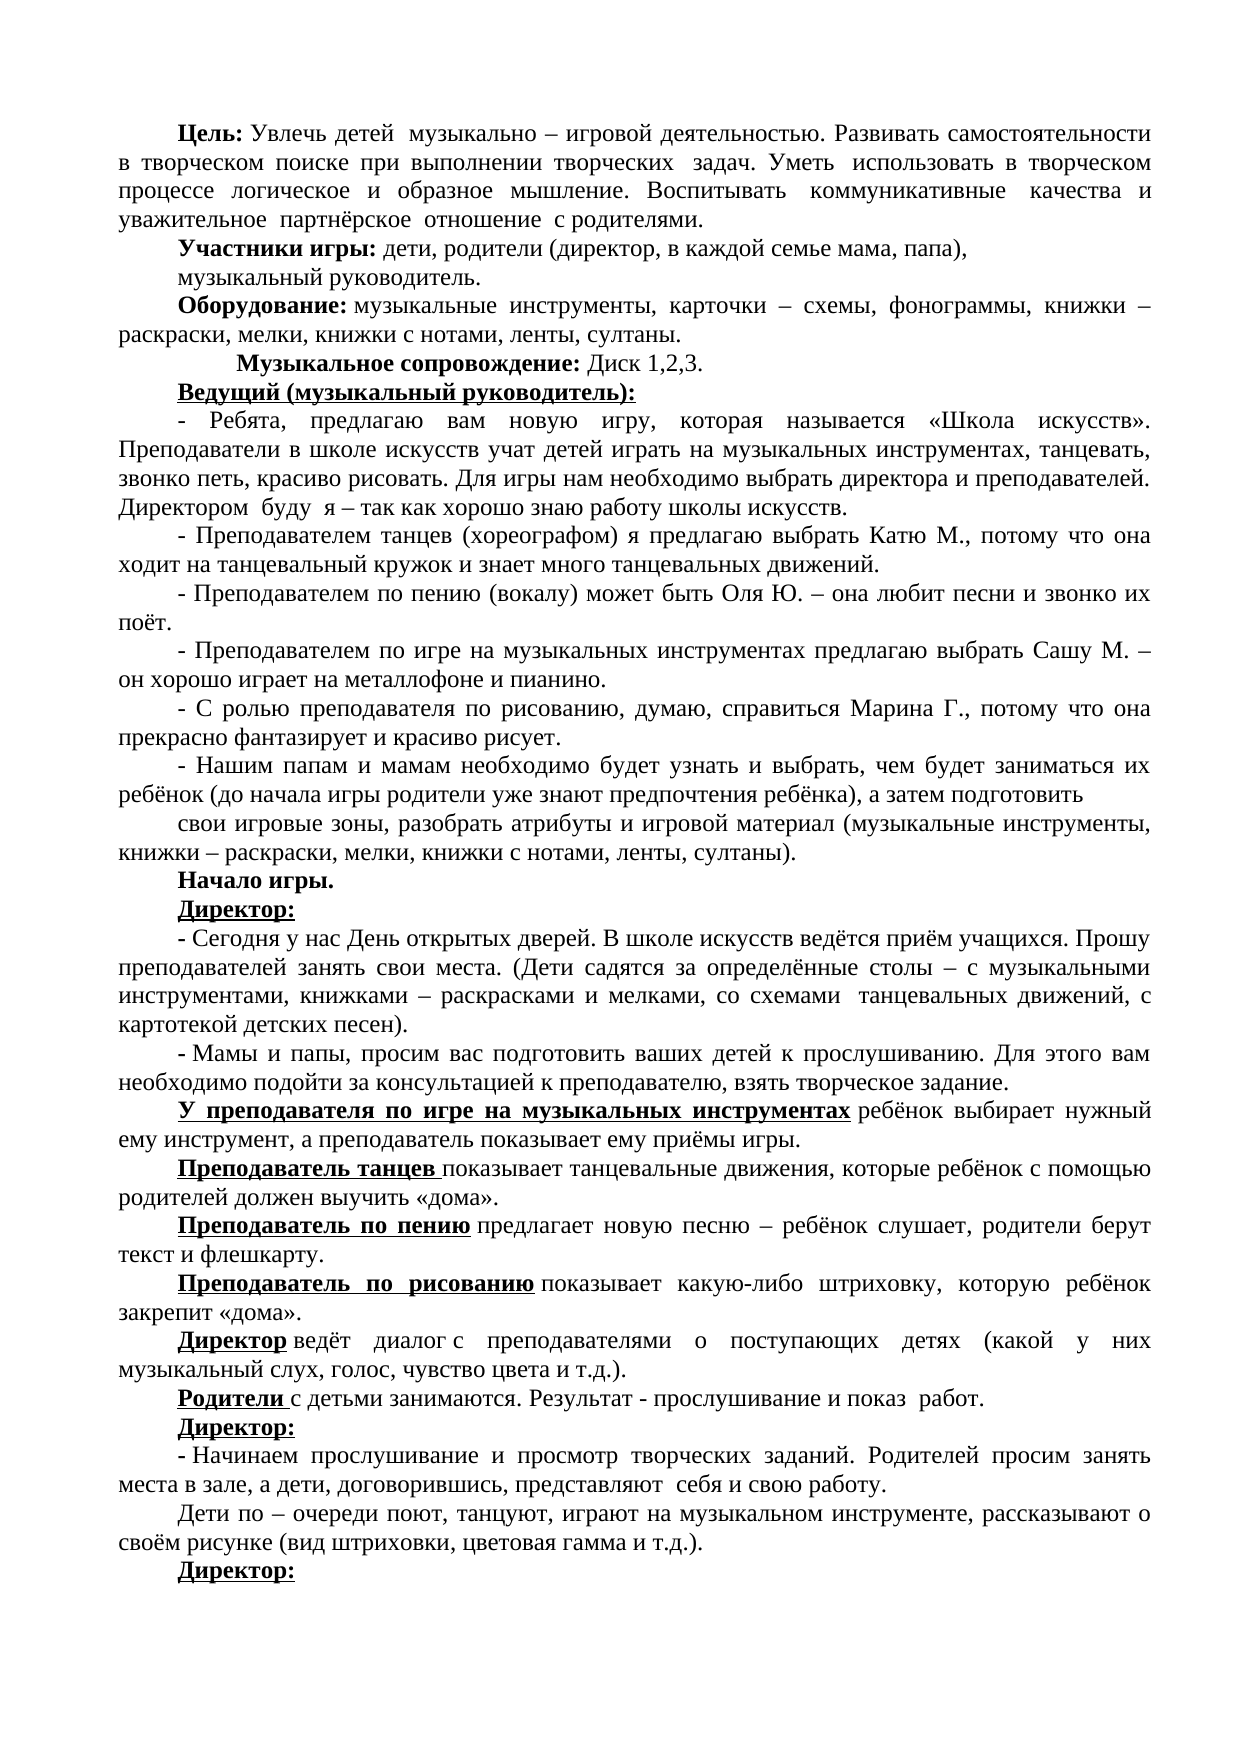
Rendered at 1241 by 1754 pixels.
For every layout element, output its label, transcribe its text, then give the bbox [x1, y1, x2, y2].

text - Преподавателем танцев (хореографом) я предлагаю выбрать Катю М., потому что она ходит на танцевальный кружок и знает много танцевальных движений. [118, 521, 1152, 578]
text Музыкальное сопровождение: Диск 1,2,3. [177, 348, 1152, 377]
text музыкальный руководитель. [118, 262, 1152, 291]
text Дети по – очереди поют, танцуют, играют на музыкальном инструменте, рассказывают о своём рисунке (вид штриховки, цветовая гамма и т.д.). [118, 1498, 1152, 1556]
text Начало игры. [118, 866, 1152, 894]
text Оборудование: музыкальные инструменты, карточки – схемы, фонограммы, книжки – раскраски, мелки, книжки с нотами, ленты, султаны. [118, 291, 1152, 348]
text Преподаватель танцев показывает танцевальные движения, которые ребёнок с помощью родителей должен выучить «дома». [118, 1153, 1152, 1211]
text - Преподавателем по пению (вокалу) может быть Оля Ю. – она любит песни и звонко их поёт. [118, 578, 1152, 636]
text - Начинаем прослушивание и просмотр творческих заданий. Родителей просим занять места в зале, а дети, договорившись, представляют себя и свою работу. [118, 1441, 1152, 1498]
text свои игровые зоны, разобрать атрибуты и игровой материал (музыкальные инструменты, книжки – раскраски, мелки, книжки с нотами, ленты, султаны). [118, 808, 1152, 866]
text Директор: [118, 894, 1152, 923]
text - Нашим папам и мамам необходимо будет узнать и выбрать, чем будет заниматься их ребёнок (до начала игры родители уже знают предпочтения ребёнка), а затем подготовить [118, 751, 1152, 808]
text Преподаватель по пению предлагает новую песню – ребёнок слушает, родители берут текст и флешкарту. [118, 1211, 1152, 1268]
text Участники игры: дети, родители (директор, в каждой семье мама, папа), [118, 233, 1152, 262]
text - Мамы и папы, просим вас подготовить ваших детей к прослушиванию. Для этого вам необходимо подойти за консультацией к преподавателю, взять творческое задание. [118, 1038, 1152, 1096]
text Родители с детьми занимаются. Результат - прослушивание и показ работ. [118, 1383, 1152, 1412]
text - С ролью преподавателя по рисованию, думаю, справиться Марина Г., потому что она прекрасно фантазирует и красиво рисует. [118, 693, 1152, 751]
text - Сегодня у нас День открытых дверей. В школе искусств ведётся приём учащихся. Прошу преподавателей занять свои места. (Дети садятся за определённые столы – с музыкальными инструментами, книжками – раскрасками и мелками, со схемами танцевальных движений, с картотекой детских песен). [118, 923, 1152, 1038]
text Преподаватель по рисованию показывает какую-либо штриховку, которую ребёнок закрепит «дома». [118, 1268, 1152, 1326]
text Директор ведёт диалог с преподавателями о поступающих детях (какой у них музыкальный слух, голос, чувство цвета и т.д.). [118, 1326, 1152, 1383]
text Директор: [118, 1412, 1152, 1441]
text Ведущий (музыкальный руководитель): [177, 377, 1152, 406]
text Цель: Увлечь детей музыкально – игровой деятельностью. Развивать самостоятельности в творческом поиске при выполнении творческих задач. Уметь использовать в творческом процессе логическое и образное мышление. Воспитывать коммуникативные качества и уважительное партнёрское отношение с родителями. [118, 118, 1152, 233]
text - Ребята, предлагаю вам новую игру, которая называется «Школа искусств». Преподаватели в школе искусств учат детей играть на музыкальных инструментах, танцевать, звонко петь, красиво рисовать. Для игры нам необходимо выбрать директора и преподавателей. Директором буду я – так как хорошо знаю работу школы искусств. [118, 406, 1152, 521]
text - Преподавателем по игре на музыкальных инструментах предлагаю выбрать Сашу М. – он хорошо играет на металлофоне и пианино. [118, 636, 1152, 693]
text Директор: [118, 1556, 1152, 1584]
text У преподавателя по игре на музыкальных инструментах ребёнок выбирает нужный ему инструмент, а преподаватель показывает ему приёмы игры. [118, 1096, 1152, 1153]
